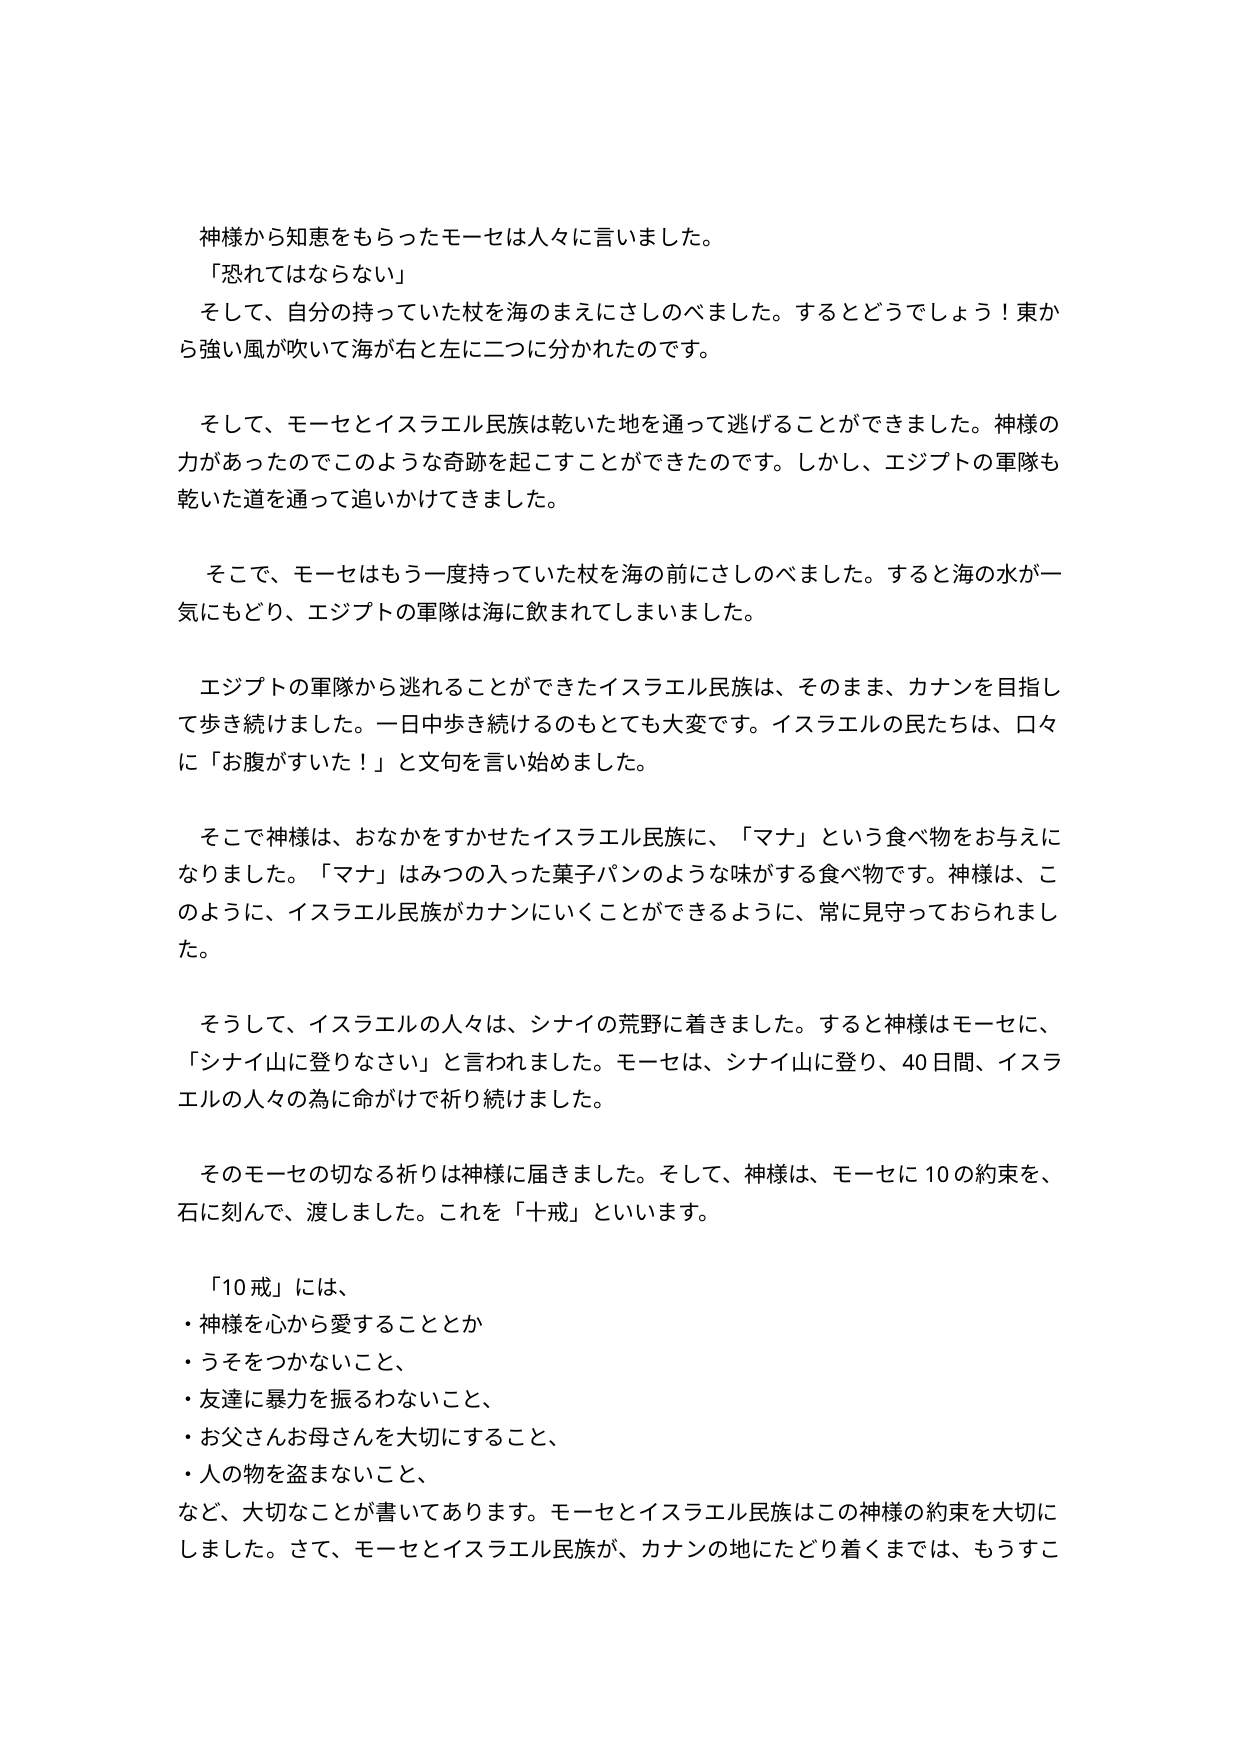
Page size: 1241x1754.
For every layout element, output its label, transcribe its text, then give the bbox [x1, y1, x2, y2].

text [177, 1492, 1063, 1567]
text エジプトの軍隊から逃れることができたイスラエル民族は、そのまま、カナンを目指して歩き続けました。一日中歩き続けるのもとても大変です。イスラエルの民たちは、口々に「お腹がすいた！」と文句を言い始めました。 [177, 667, 1063, 779]
text そうして、イスラエルの人々は、シナイの荒野に着きました。すると神様はモーセに、「シナイ山に登りなさい」と言われました。モーセは、シナイ山に登り、40日間、イスラエルの人々の為に命がけで祈り続けました。 [177, 1004, 1063, 1117]
text そして、自分の持っていた杖を海のまえにさしのべました。するとどうでしょう！東から強い風が吹いて海が右と左に二つに分かれたのです。 [177, 292, 1063, 367]
text ・お父さんお母さんを大切にすること、 [177, 1417, 1063, 1454]
text ・人の物を盗まないこと、 [177, 1454, 1063, 1492]
text そして、モーセとイスラエル民族は乾いた地を通って逃げることができました。神様の力があったのでこのような奇跡を起こすことができたのです。しかし、エジプトの軍隊も乾いた道を通って追いかけてきました。 [177, 404, 1063, 517]
text ・神様を心から愛することとか [177, 1304, 1063, 1342]
text そのモーセの切なる祈りは神様に届きました。そして、神様は、モーセに10の約束を、石に刻んで、渡しました。これを「十戒」といいます。 [177, 1154, 1063, 1229]
text そこで、モーセはもう一度持っていた杖を海の前にさしのべました。すると海の水が一気にもどり、エジプトの軍隊は海に飲まれてしまいました。 [177, 554, 1063, 629]
text ・うそをつかないこと、 [177, 1342, 1063, 1379]
text 「10戒」には、 [177, 1267, 1063, 1304]
text 神様から知恵をもらったモーセは人々に言いました。 [177, 217, 1063, 254]
text ・友達に暴力を振るわないこと、 [177, 1379, 1063, 1417]
text 「恐れてはならない」 [177, 254, 1063, 292]
text そこで神様は、おなかをすかせたイスラエル民族に、「マナ」という食べ物をお与えになりました。「マナ」はみつの入った菓子パンのような味がする食べ物です。神様は、このように、イスラエル民族がカナンにいくことができるように、常に見守っておられました。 [177, 817, 1063, 967]
